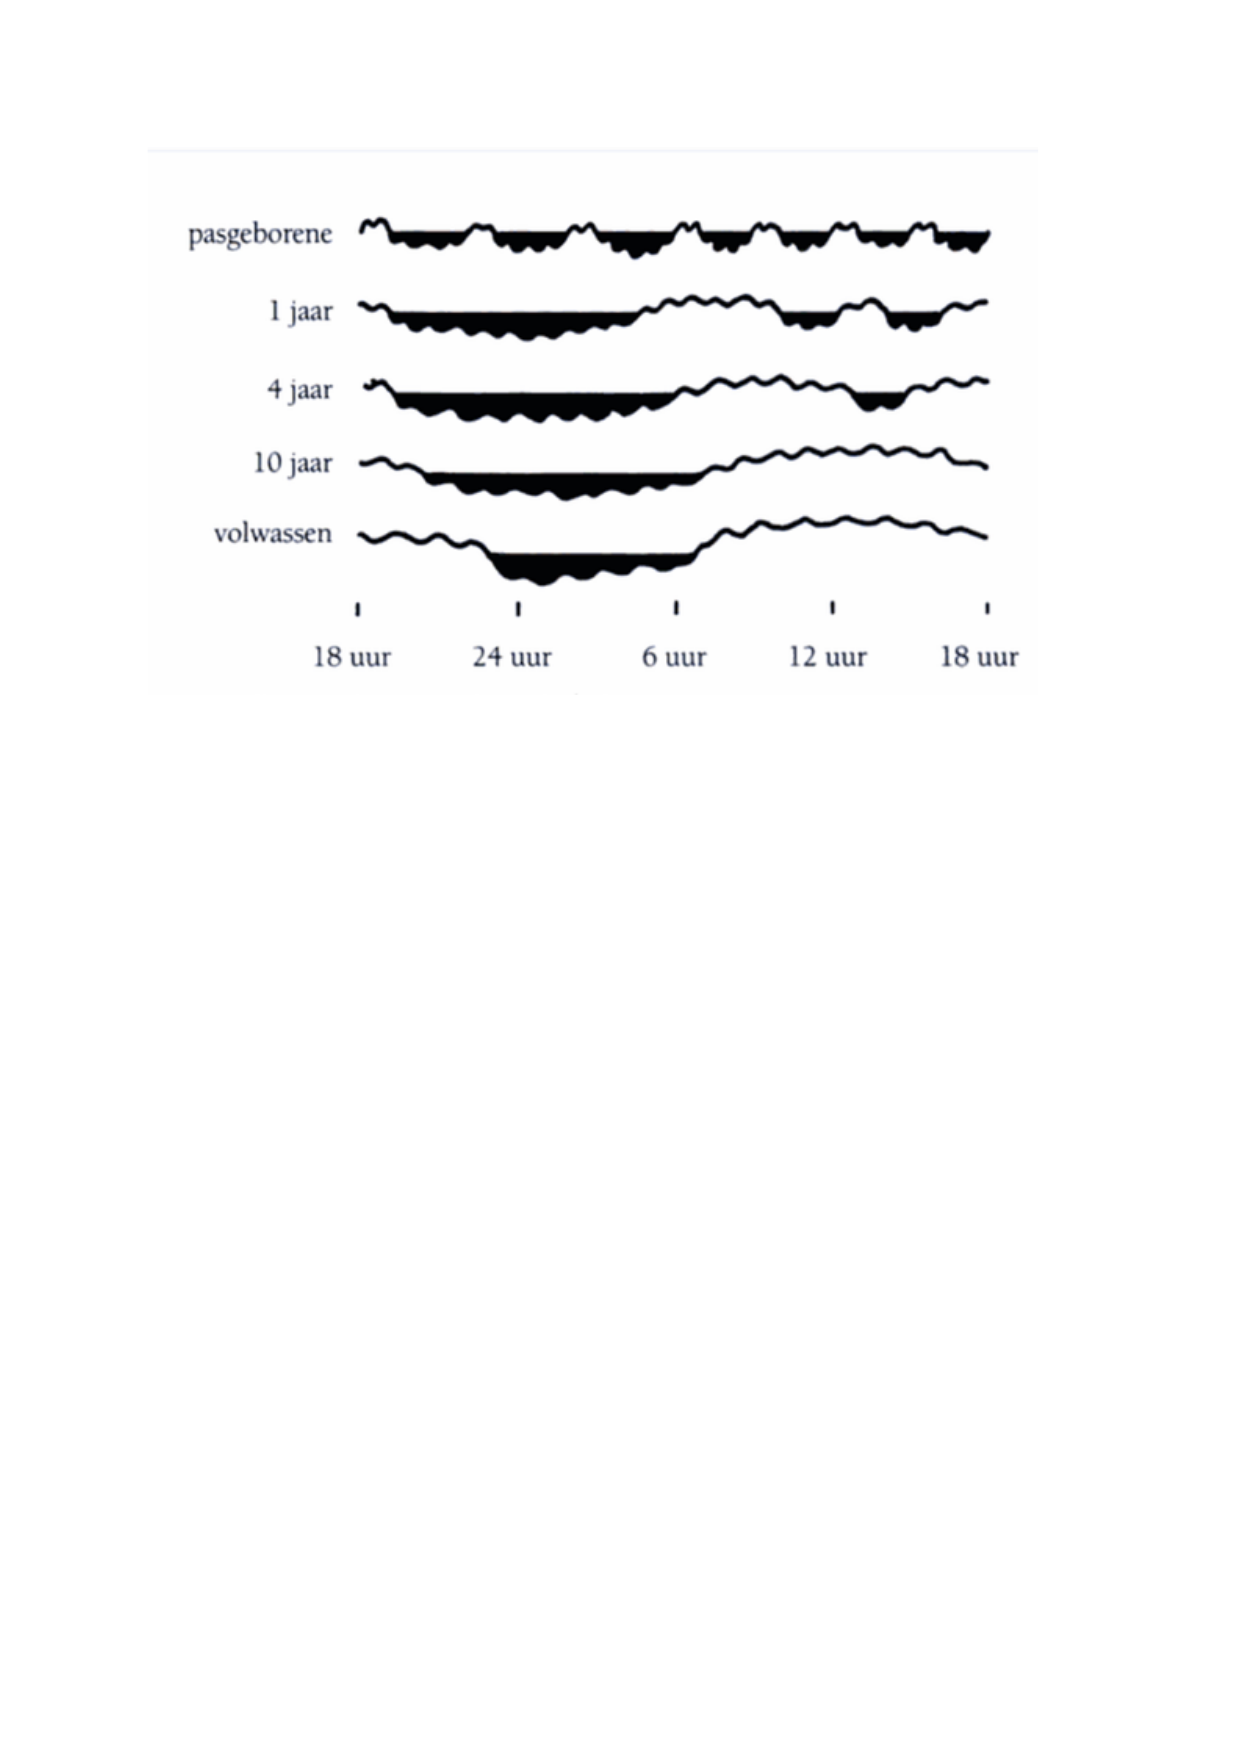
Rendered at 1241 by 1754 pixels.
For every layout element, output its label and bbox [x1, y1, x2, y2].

picture [147, 147, 1039, 695]
